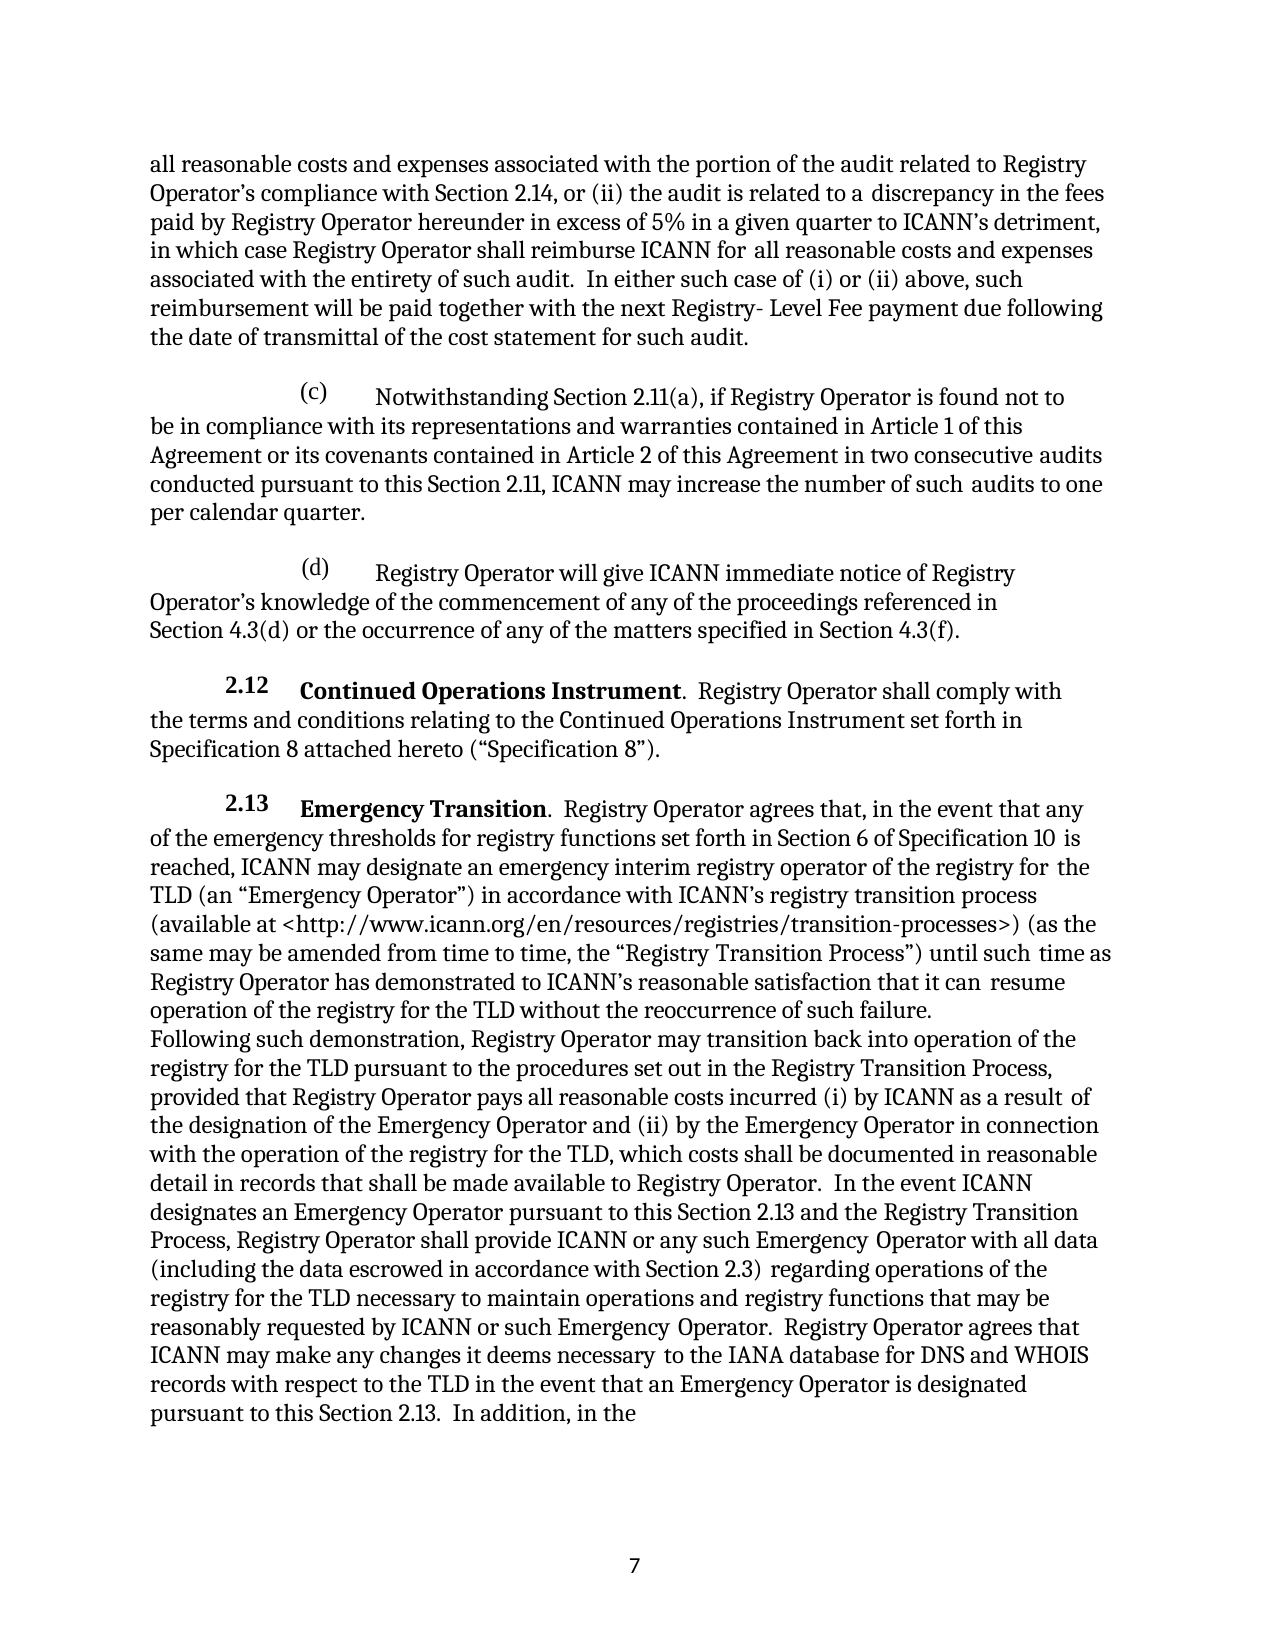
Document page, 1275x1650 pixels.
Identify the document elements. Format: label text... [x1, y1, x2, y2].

text of the emergency thresholds for registry functions set forth in Section 6 of Specification 10 is reached, ICANN may designate an emergency interim registry operator of the registry for the TLD (an “Emergency Operator”) in accordance with ICANN’s registry transition process (available at <http://www.icann.org/en/resources/registries/transition-processes>) (as the same may be amended from time to time, the “Registry Transition Process”) until such time as Registry Operator has demonstrated to ICANN’s reasonable satisfaction that it can resume operation of the registry for the TLD without the reoccurrence of such failure. [150, 824, 1119, 1025]
text Operator’s knowledge of the commencement of any of the proceedings referenced in Section 4.3(d) or the occurrence of any of the matters specified in Section 4.3(f). [150, 588, 1059, 645]
text (d) [139, 552, 329, 581]
text Following such demonstration, Registry Operator may transition back into operation of the registry for the TLD pursuant to the procedures set out in the Registry Transition Process, provided that Registry Operator pays all reasonable costs incurred (i) by ICANN as a result of the designation of the Emergency Operator and (ii) by the Emergency Operator in connection with the operation of the registry for the TLD, which costs shall be documented in reasonable detail in records that shall be made available to Registry Operator. In the event ICANN designates an Emergency Operator pursuant to this Section 2.13 and the Registry Transition Process, Registry Operator shall provide ICANN or any such Emergency Operator with all data (including the data escrowed in accordance with Section 2.3) regarding operations of the registry for the TLD necessary to maintain operations and registry functions that may be reasonably requested by ICANN or such Emergency Operator. Registry Operator agrees that ICANN may make any changes it deems necessary to the IANA database for DNS and WHOIS records with respect to the TLD in the event that an Emergency Operator is designated pursuant to this Section 2.13. In addition, in the [150, 1025, 1122, 1428]
text Registry Operator will give ICANN immediate notice of Registry [375, 559, 1133, 588]
subtitle 2.12 [225, 670, 269, 699]
text (c) [139, 376, 327, 405]
text Emergency Transition. Registry Operator agrees that, in the event that any [300, 795, 1133, 824]
text all reasonable costs and expenses associated with the portion of the audit related to Registry Operator’s compliance with Section 2.14, or (ii) the audit is related to a discrepancy in the fees paid by Registry Operator hereunder in excess of 5% in a given quarter to ICANN’s detriment, in which case Registry Operator shall reimburse ICANN for all reasonable costs and expenses associated with the entirety of such audit. In either such case of (i) or (ii) above, such reimbursement will be paid together with the next Registry- Level Fee payment due following the date of transmittal of the cost statement for such audit. [150, 150, 1116, 351]
text Continued Operations Instrument. Registry Operator shall comply with [300, 677, 1133, 706]
text Notwithstanding Section 2.11(a), if Registry Operator is found not to [375, 383, 1133, 412]
subtitle 2.13 [225, 788, 269, 817]
text be in compliance with its representations and warranties contained in Article 1 of this Agreement or its covenants contained in Article 2 of this Agreement in two consecutive audits conducted pursuant to this Section 2.11, ICANN may increase the number of such audits to one per calendar quarter. [150, 412, 1119, 527]
text the terms and conditions relating to the Continued Operations Instrument set forth in Specification 8 attached hereto (“Specification 8”). [150, 706, 1119, 763]
